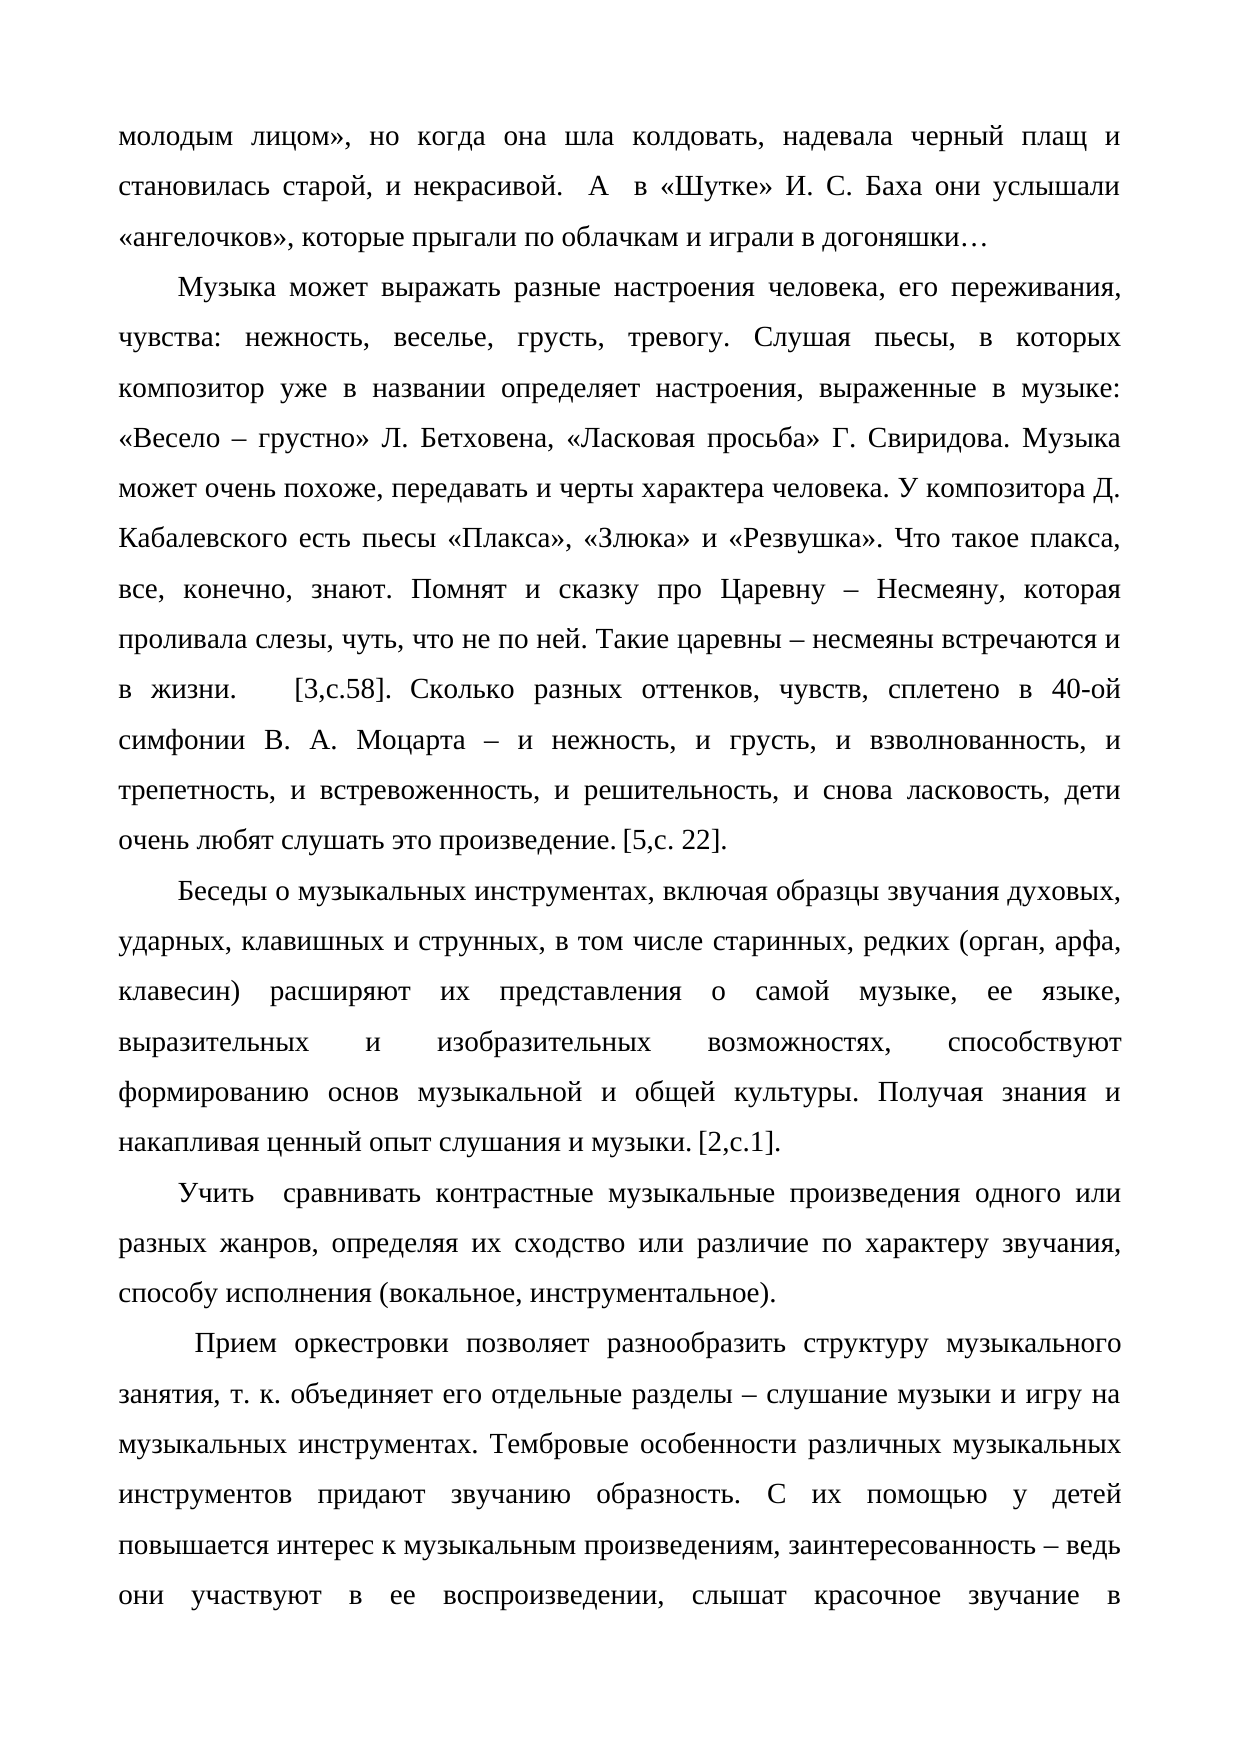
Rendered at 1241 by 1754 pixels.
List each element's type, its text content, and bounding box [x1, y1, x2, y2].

text Беседы о музыкальных инструментах, включая образцы звучания духовых, ударных, клавишных и струнных, в том числе старинных, редких (орган, арфа, клавесин) расширяют их представления о самой музыке, ее языке, выразительных и изобразительных возможностях, способствуют формированию основ музыкальной и общей культуры. Получая знания и накапливая ценный опыт слушания и музыки. [2,с.1]. [118, 873, 1122, 1158]
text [118, 1326, 1122, 1611]
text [118, 118, 1122, 252]
text Учить сравнивать контрастные музыкальные произведения одного или разных жанров, определяя их сходство или различие по характеру звучания, способу исполнения (вокальное, инструментальное). [118, 1175, 1122, 1309]
text Музыка может выражать разные настроения человека, его переживания, чувства: нежность, веселье, грусть, тревогу. Слушая пьесы, в которых композитор уже в названии определяет настроения, выраженные в музыке: «Весело – грустно» Л. Бетховена, «Ласковая просьба» Г. Свиридова. Музыка может очень похоже, передавать и черты характера человека. У композитора Д. Кабалевского есть пьесы «Плакса», «Злюка» и «Резвушка». Что такое плакса, все, конечно, знают. Помнят и сказку про Царевну – Несмеяну, которая проливала слезы, чуть, что не по ней. Такие царевны – несмеяны встречаются и в жизни. [3,с.58]. Сколько разных оттенков, чувств, сплетено в 40-ой симфонии В. А. Моцарта – и нежность, и грусть, и взволнованность, и трепетность, и встревоженность, и решительность, и снова ласковость, дети очень любят слушать это произведение. [5,с. 22]. [118, 269, 1122, 856]
